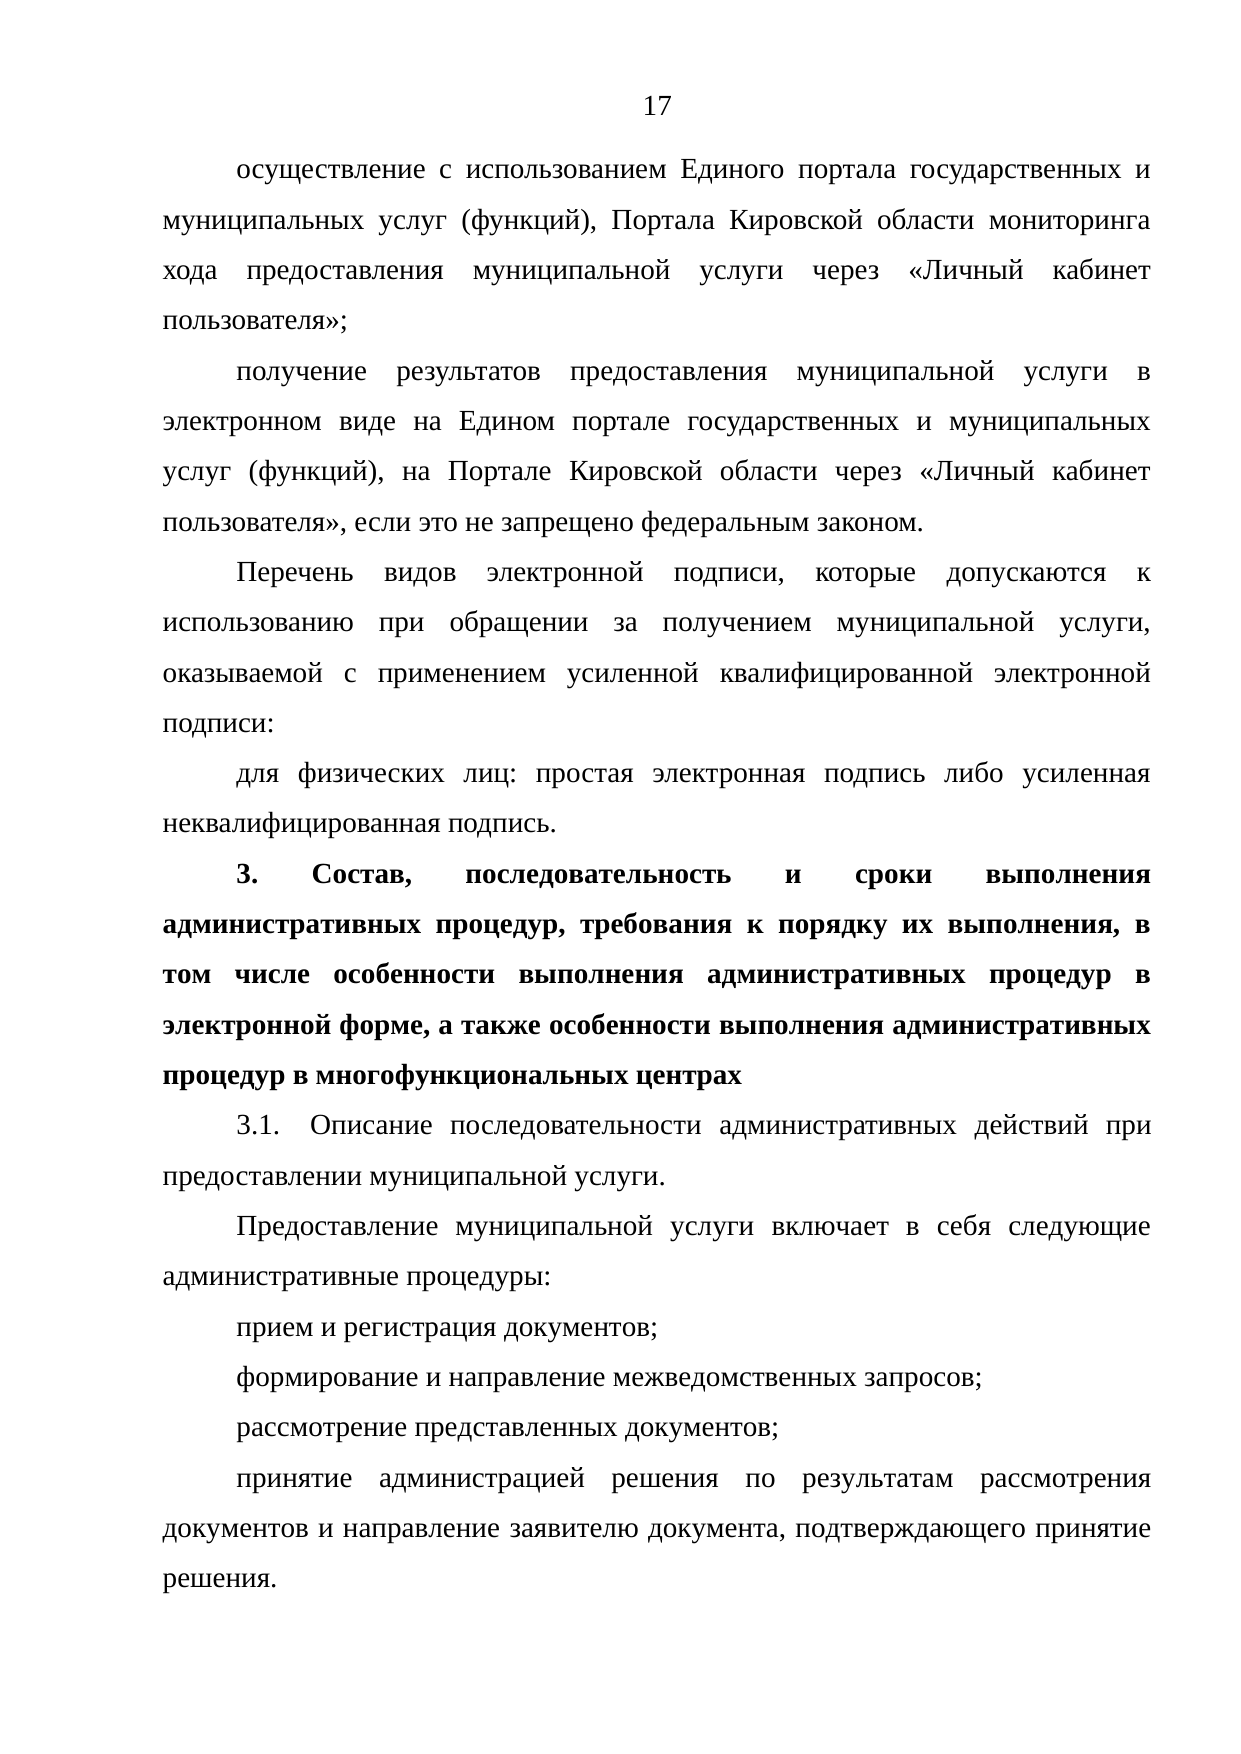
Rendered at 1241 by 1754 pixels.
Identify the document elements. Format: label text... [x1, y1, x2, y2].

text рассмотрение представленных документов; [162, 1409, 1152, 1443]
text 3.1. Описание последовательности административных действий при предоставлении муниципальной услуги. [162, 1107, 1152, 1191]
text 3. Состав, последовательность и сроки выполнения административных процедур, требования к порядку их выполнения, в том числе особенности выполнения административных процедур в электронной форме, а также особенности выполнения административных процедур в многофункциональных центрах [162, 856, 1152, 1091]
text осуществление с использованием Единого портала государственных и муниципальных услуг (функций), Портала Кировской области мониторинга хода предоставления муниципальной услуги через «Личный кабинет пользователя»; [162, 152, 1152, 336]
text Предоставление муниципальной услуги включает в себя следующие административные процедуры: [162, 1208, 1152, 1292]
text принятие администрацией решения по результатам рассмотрения документов и направление заявителю документа, подтверждающего принятие решения. [162, 1460, 1152, 1594]
text прием и регистрация документов; [162, 1309, 1152, 1342]
text получение результатов предоставления муниципальной услуги в электронном виде на Едином портале государственных и муниципальных услуг (функций), на Портале Кировской области через «Личный кабинет пользователя», если это не запрещено федеральным законом. [162, 353, 1152, 537]
text для физических лиц: простая электронная подпись либо усиленная неквалифицированная подпись. [162, 755, 1152, 839]
text Перечень видов электронной подписи, которые допускаются к использованию при обращении за получением муниципальной услуги, оказываемой с применением усиленной квалифицированной электронной подписи: [162, 554, 1152, 738]
text формирование и направление межведомственных запросов; [162, 1359, 1152, 1393]
